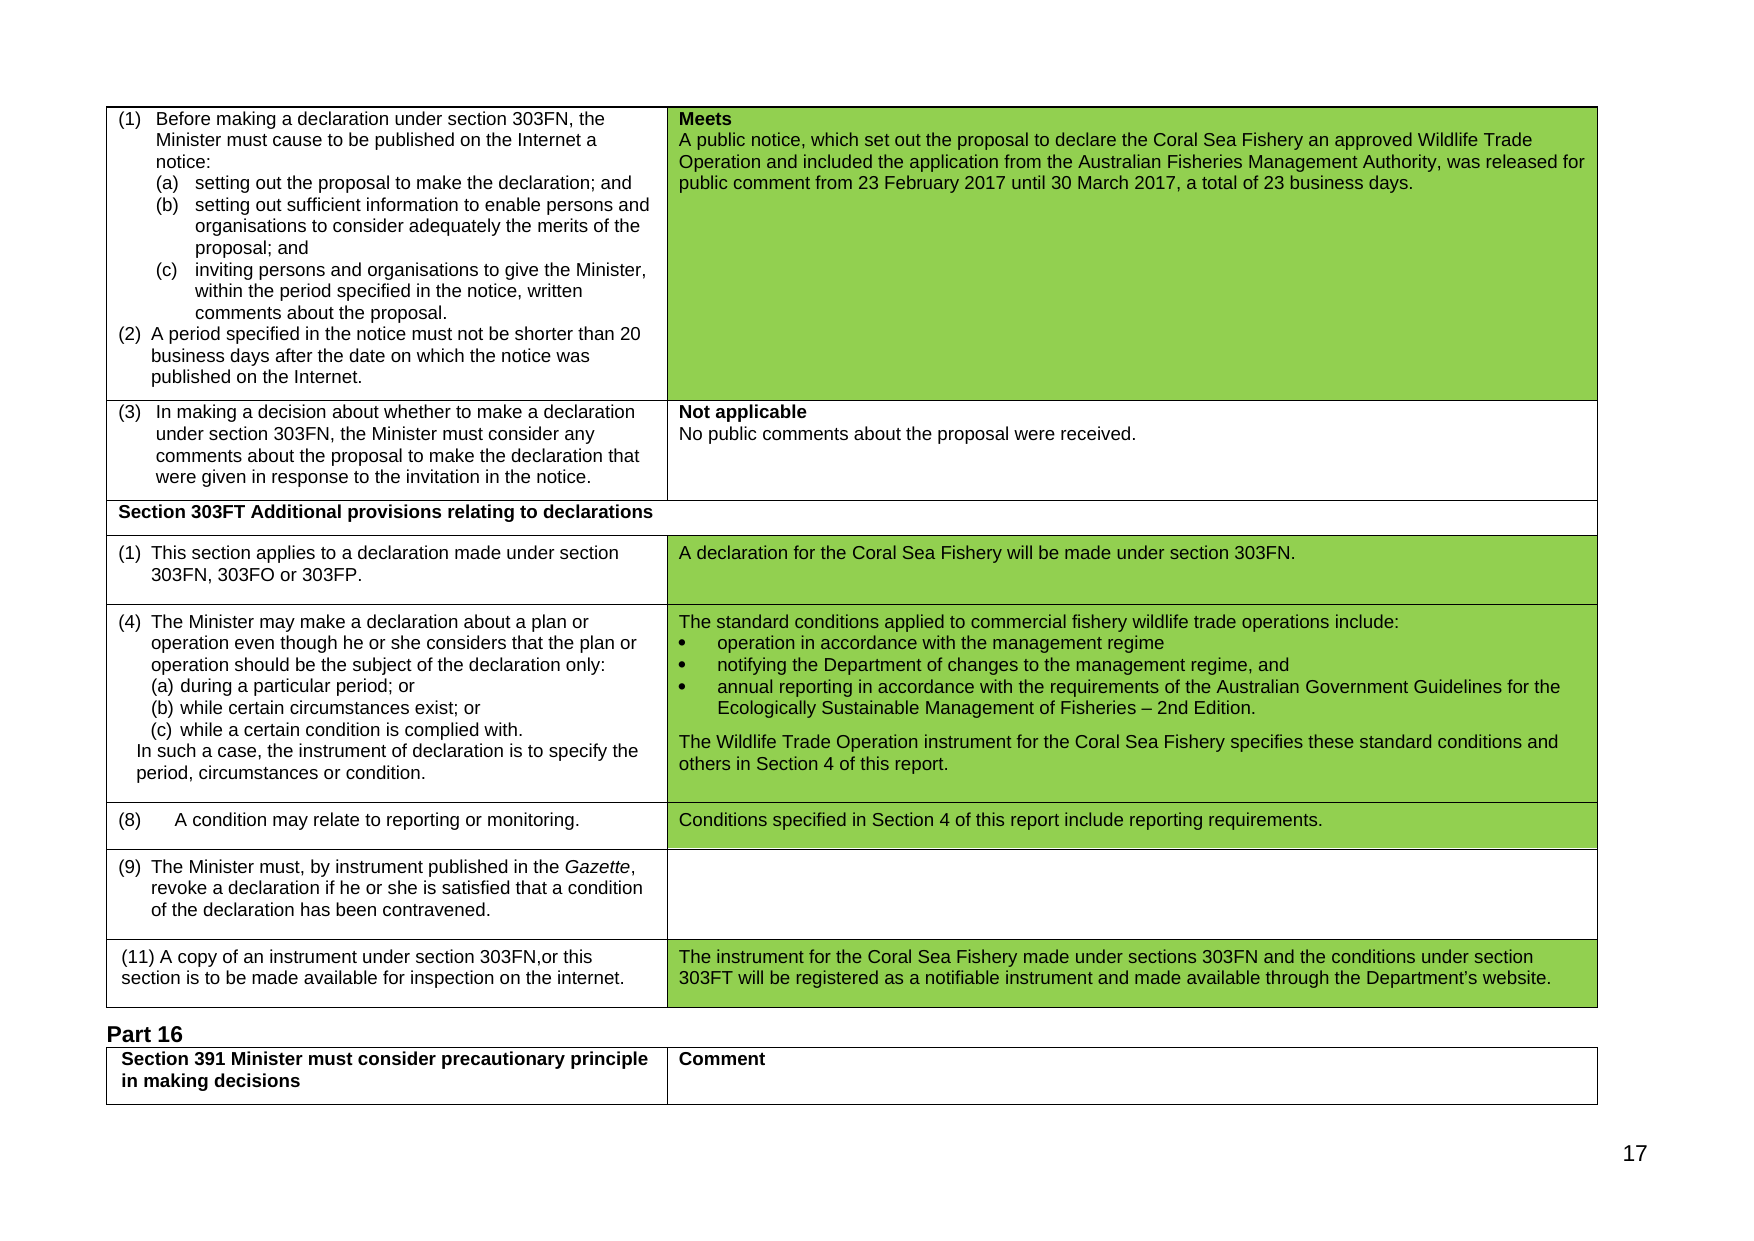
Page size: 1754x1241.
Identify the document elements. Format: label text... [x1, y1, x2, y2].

table_cell Not applicable No public comments about the proposal were received. [668, 401, 1597, 500]
table_cell Section 303FT Additional provisions relating to declarations [107, 501, 1597, 535]
table_cell (1) Before making a declaration under section 303FN, the Minister must cause to be published on the Internet a notice: setting out the proposal to make the declaration; and setting out sufficient information to enable persons and organisations to consider adequately the merits of the proposal; and inviting persons and organisations to give the Minister, within the period specified in the notice, written comments about the proposal. (2) A period specified in the notice must not be shorter than 20 business days after the date on which the notice was published on the Internet. [107, 108, 667, 400]
table_cell The instrument for the Coral Sea Fishery made under sections 303FN and the conditions under section 303FT will be registered as a notifiable instrument and made available through the Department’s website. [668, 940, 1597, 1007]
table_cell [668, 850, 1597, 939]
table_cell (4) The Minister may make a declaration about a plan or operation even though he or she considers that the plan or operation should be the subject of the declaration only: during a particular period; or while certain circumstances exist; or while a certain condition is complied with. In such a case, the instrument of declaration is to specify the period, circumstances or condition. [107, 605, 667, 802]
table_cell (8) A condition may relate to reporting or monitoring. [107, 803, 667, 848]
table_cell Conditions specified in Section 4 of this report include reporting requirements. [668, 803, 1597, 848]
table_cell Meets A public notice, which set out the proposal to declare the Coral Sea Fishery an approved Wildlife Trade Operation and included the application from the Australian Fisheries Management Authority, was released for public comment from 23 February 2017 until 30 March 2017, a total of 23 business days. [668, 108, 1597, 400]
table_header Comment [668, 1048, 1597, 1104]
table_cell (11) A copy of an instrument under section 303FN,or this section is to be made available for inspection on the internet. [107, 940, 667, 1007]
table_cell The standard conditions applied to commercial fishery wildlife trade operations include: operation in accordance with the management regime notifying the Department of changes to the management regime, and annual reporting in accordance with the requirements of the Australian Government Guidelines for the Ecologically Sustainable Management of Fisheries – 2nd Edition. The Wildlife Trade Operation instrument for the Coral Sea Fishery specifies these standard conditions and others in Section 4 of this report. [668, 605, 1597, 802]
table_cell (1) This section applies to a declaration made under section 303FN, 303FO or 303FP. [107, 536, 667, 604]
table_cell (9) The Minister must, by instrument published in the Gazette, revoke a declaration if he or she is satisfied that a condition of the declaration has been contravened. [107, 850, 667, 939]
table_header Section 391 Minister must consider precautionary principle in making decisions [107, 1048, 667, 1104]
text Part 16 [106, 1021, 1648, 1047]
table_cell (3) In making a decision about whether to make a declaration under section 303FN, the Minister must consider any comments about the proposal to make the declaration that were given in response to the invitation in the notice. [107, 401, 667, 500]
table_cell A declaration for the Coral Sea Fishery will be made under section 303FN. [668, 536, 1597, 604]
